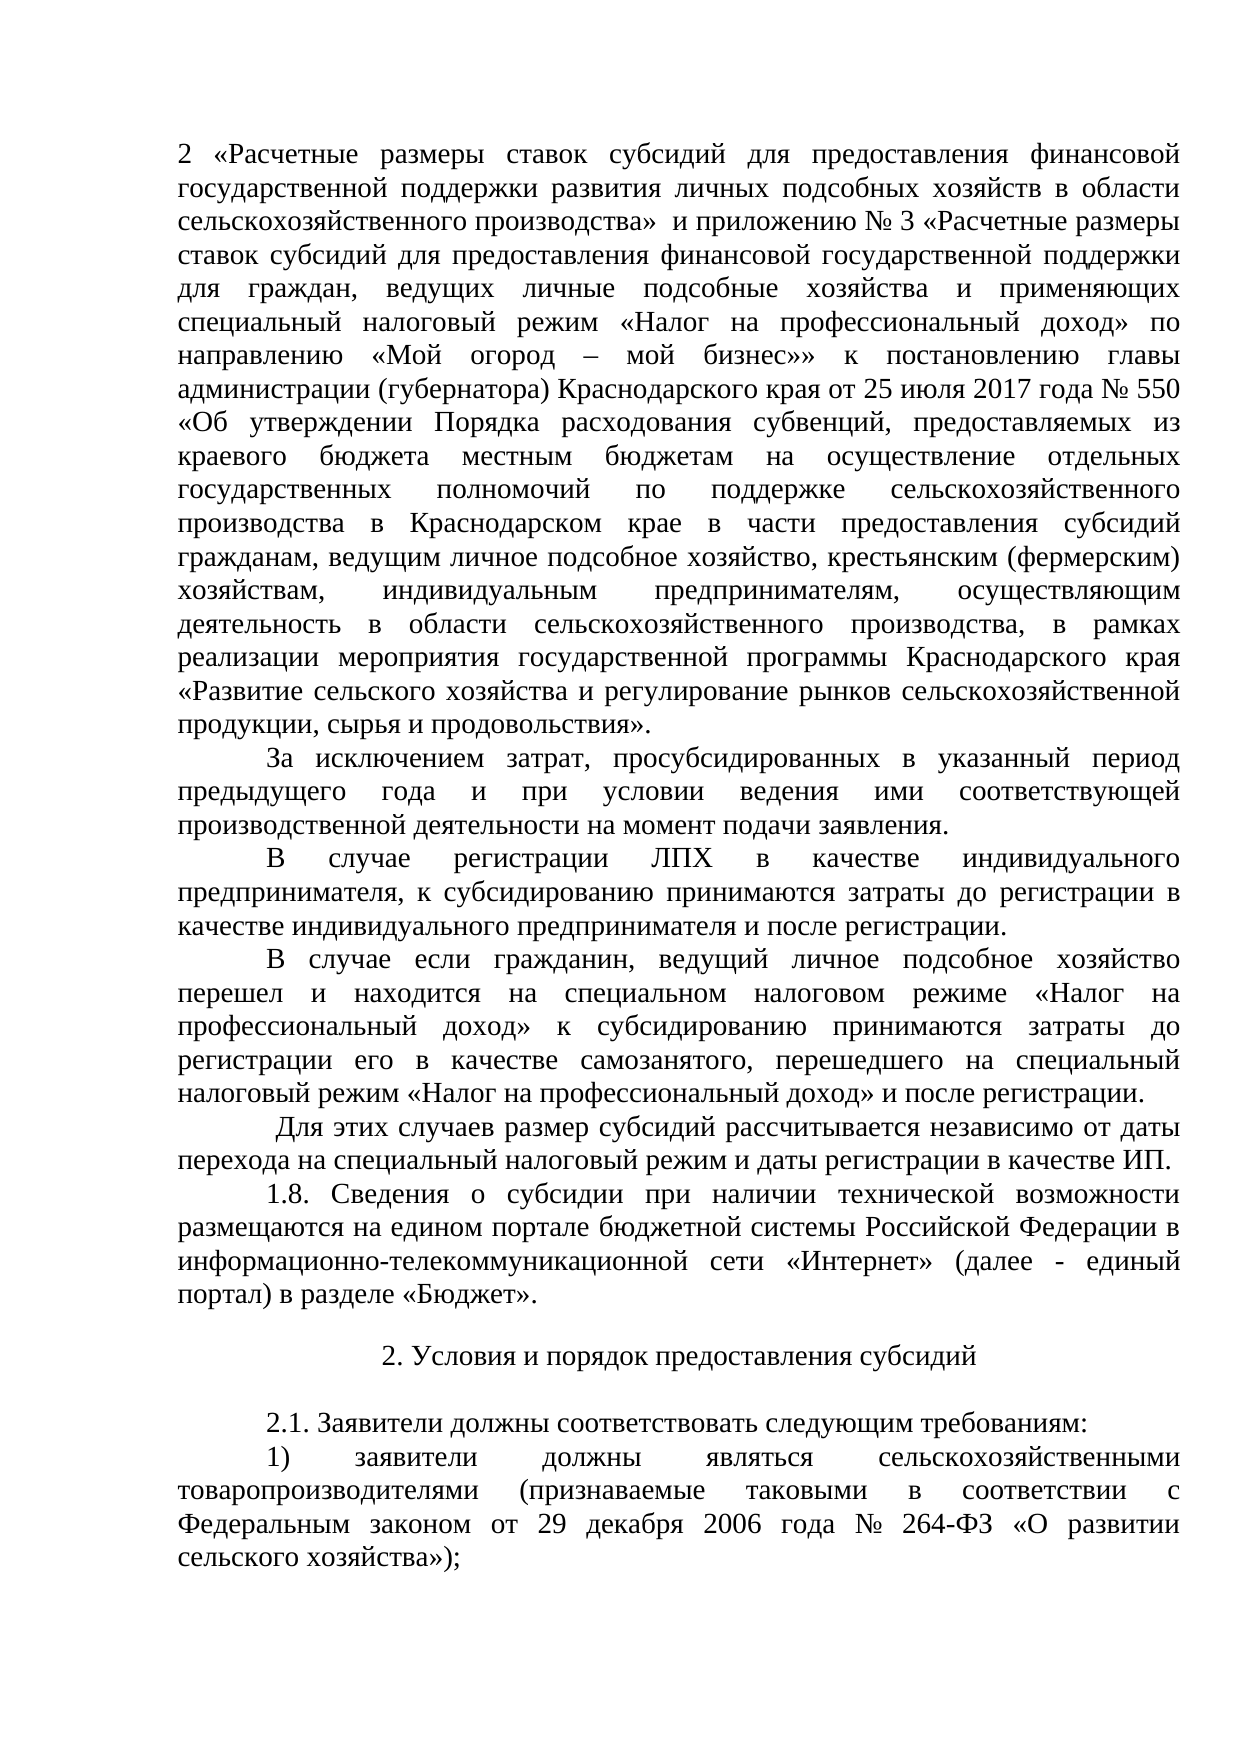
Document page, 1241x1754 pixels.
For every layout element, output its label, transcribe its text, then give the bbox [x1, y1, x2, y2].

text 1) заявители должны являться сельскохозяйственными товаропроизводителями (признаваемые таковыми в соответствии с Федеральным законом от 29 декабря 2006 года № 264-ФЗ «О развитии сельского хозяйства»); [177, 1439, 1181, 1573]
text 2. Условия и порядок предоставления субсидий [177, 1338, 1181, 1372]
text 1.8. Сведения о субсидии при наличии технической возможности размещаются на едином портале бюджетной системы Российской Федерации в информационно-телекоммуникационной сети «Интернет» (далее - единый портал) в разделе «Бюджет». [177, 1176, 1181, 1310]
text За исключением затрат, просубсидированных в указанный период предыдущего года и при условии ведения ими соответствующей производственной деятельности на момент подачи заявления. [177, 740, 1181, 841]
text Для этих случаев размер субсидий рассчитывается независимо от даты перехода на специальный налоговый режим и даты регистрации в качестве ИП. [177, 1109, 1181, 1176]
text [177, 136, 1181, 740]
text В случае регистрации ЛПХ в качестве индивидуального предпринимателя, к субсидированию принимаются затраты до регистрации в качестве индивидуального предпринимателя и после регистрации. [177, 841, 1181, 941]
text 2.1. Заявители должны соответствовать следующим требованиям: [177, 1405, 1181, 1439]
text В случае если гражданин, ведущий личное подсобное хозяйство перешел и находится на специальном налоговом режиме «Налог на профессиональный доход» к субсидированию принимаются затраты до регистрации его в качестве самозанятого, перешедшего на специальный налоговый режим «Налог на профессиональный доход» и после регистрации. [177, 941, 1181, 1109]
